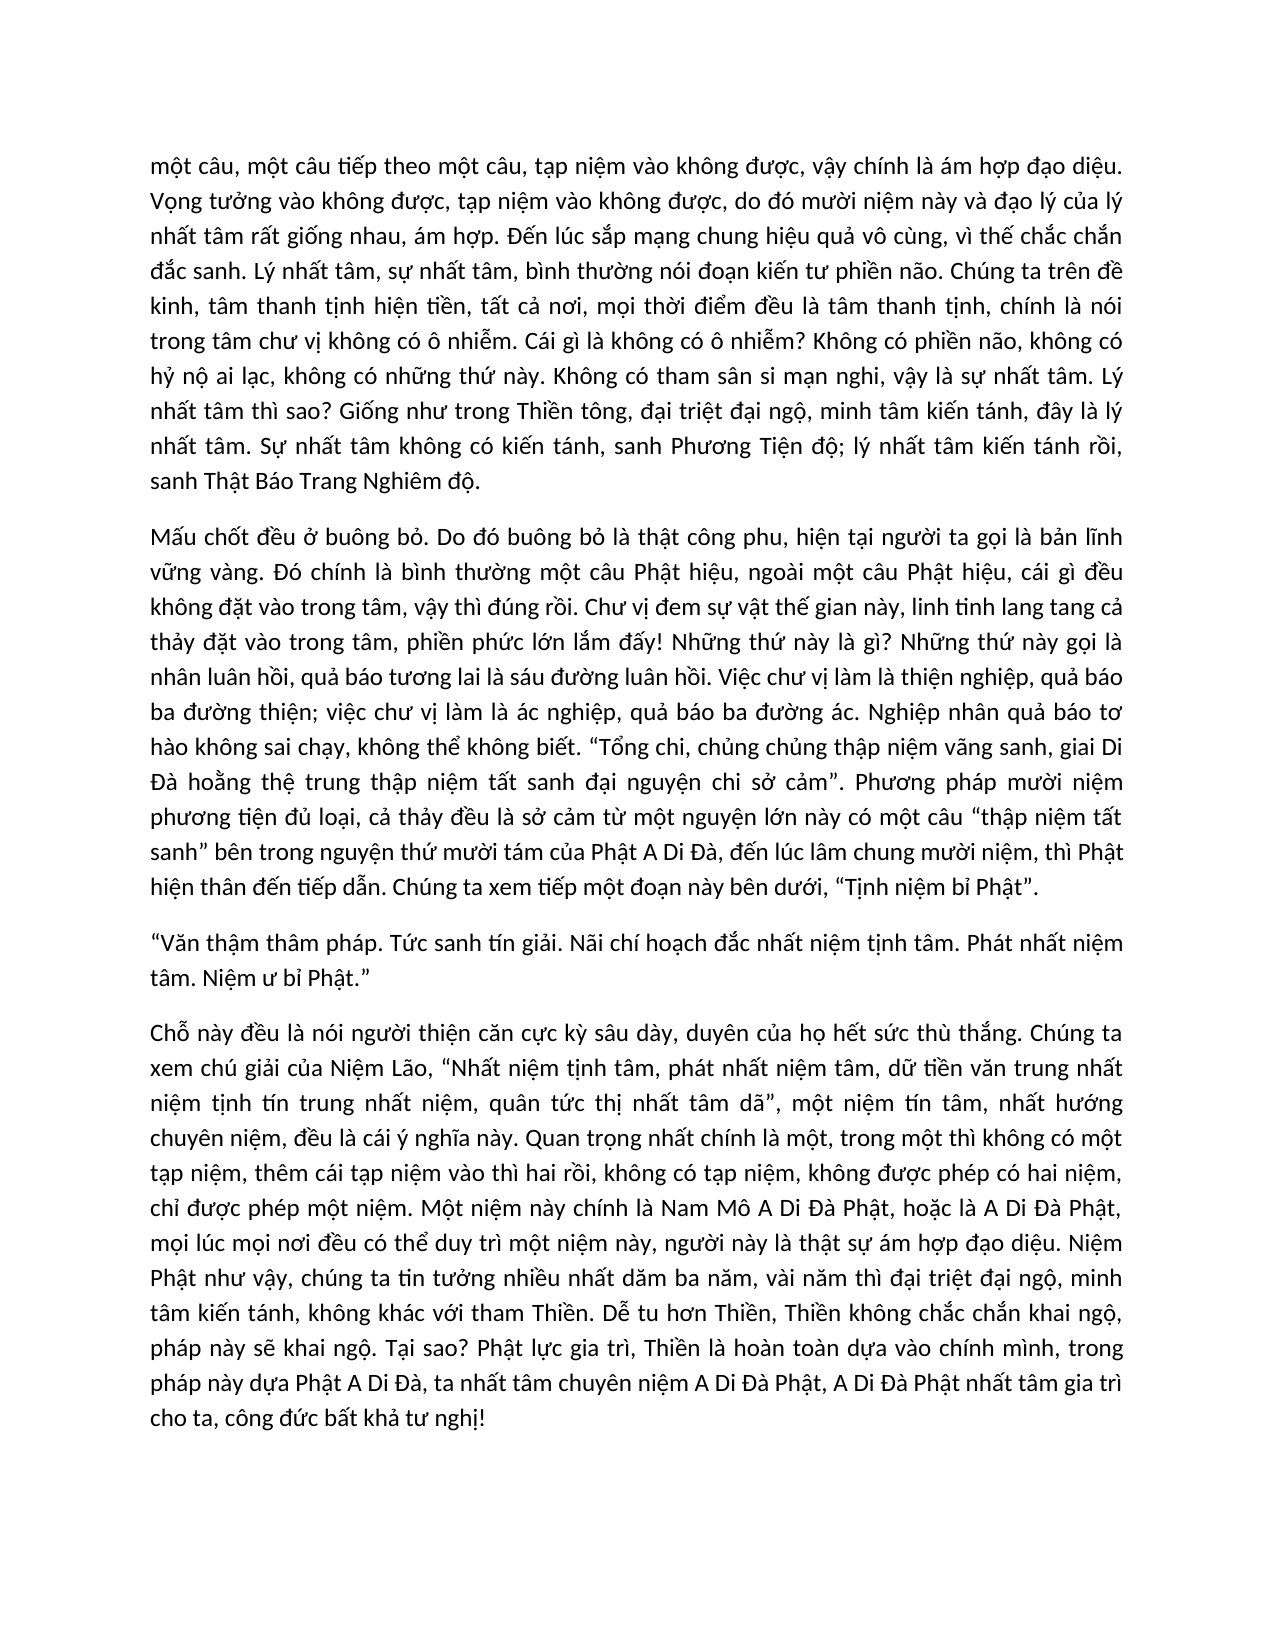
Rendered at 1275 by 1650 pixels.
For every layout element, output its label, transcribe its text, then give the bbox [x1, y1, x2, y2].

text “Văn thậm thâm pháp. Tức sanh tín giải. Nãi chí hoạch đắc nhất niệm tịnh tâm. Phát nhất niệm tâm. Niệm ư bỉ Phật.” [150, 927, 1125, 992]
text Chỗ này đều là nói người thiện căn cực kỳ sâu dày, duyên của họ hết sức thù thắng. Chúng ta xem chú giải của Niệm Lão, “Nhất niệm tịnh tâm, phát nhất niệm tâm, dữ tiền văn trung nhất niệm tịnh tín trung nhất niệm, quân tức thị nhất tâm dã”, một niệm tín tâm, nhất hướng chuyên niệm, đều là cái ý nghĩa này. Quan trọng nhất chính là một, trong một thì không có một tạp niệm, thêm cái tạp niệm vào thì hai rồi, không có tạp niệm, không được phép có hai niệm, chỉ được phép một niệm. Một niệm này chính là Nam Mô A Di Đà Phật, hoặc là A Di Đà Phật, mọi lúc mọi nơi đều có thể duy trì một niệm này, người này là thật sự ám hợp đạo diệu. Niệm Phật như vậy, chúng ta tin tưởng nhiều nhất dăm ba năm, vài năm thì đại triệt đại ngộ, minh tâm kiến tánh, không khác với tham Thiền. Dễ tu hơn Thiền, Thiền không chắc chắn khai ngộ, pháp này sẽ khai ngộ. Tại sao? Phật lực gia trì, Thiền là hoàn toàn dựa vào chính mình, trong pháp này dựa Phật A Di Đà, ta nhất tâm chuyên niệm A Di Đà Phật, A Di Đà Phật nhất tâm gia trì cho ta, công đức bất khả tư nghị! [150, 1017, 1125, 1433]
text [150, 150, 1125, 496]
text Mấu chốt đều ở buông bỏ. Do đó buông bỏ là thật công phu, hiện tại người ta gọi là bản lĩnh vững vàng. Đó chính là bình thường một câu Phật hiệu, ngoài một câu Phật hiệu, cái gì đều không đặt vào trong tâm, vậy thì đúng rồi. Chư vị đem sự vật thế gian này, linh tinh lang tang cả thảy đặt vào trong tâm, phiền phức lớn lắm đấy! Những thứ này là gì? Những thứ này gọi là nhân luân hồi, quả báo tương lai là sáu đường luân hồi. Việc chư vị làm là thiện nghiệp, quả báo ba đường thiện; việc chư vị làm là ác nghiệp, quả báo ba đường ác. Nghiệp nhân quả báo tơ hào không sai chạy, không thể không biết. “Tổng chi, chủng chủng thập niệm vãng sanh, giai Di Đà hoằng thệ trung thập niệm tất sanh đại nguyện chi sở cảm”. Phương pháp mười niệm phương tiện đủ loại, cả thảy đều là sở cảm từ một nguyện lớn này có một câu “thập niệm tất sanh” bên trong nguyện thứ mười tám của Phật A Di Đà, đến lúc lâm chung mười niệm, thì Phật hiện thân đến tiếp dẫn. Chúng ta xem tiếp một đoạn này bên dưới, “Tịnh niệm bỉ Phật”. [150, 521, 1125, 901]
